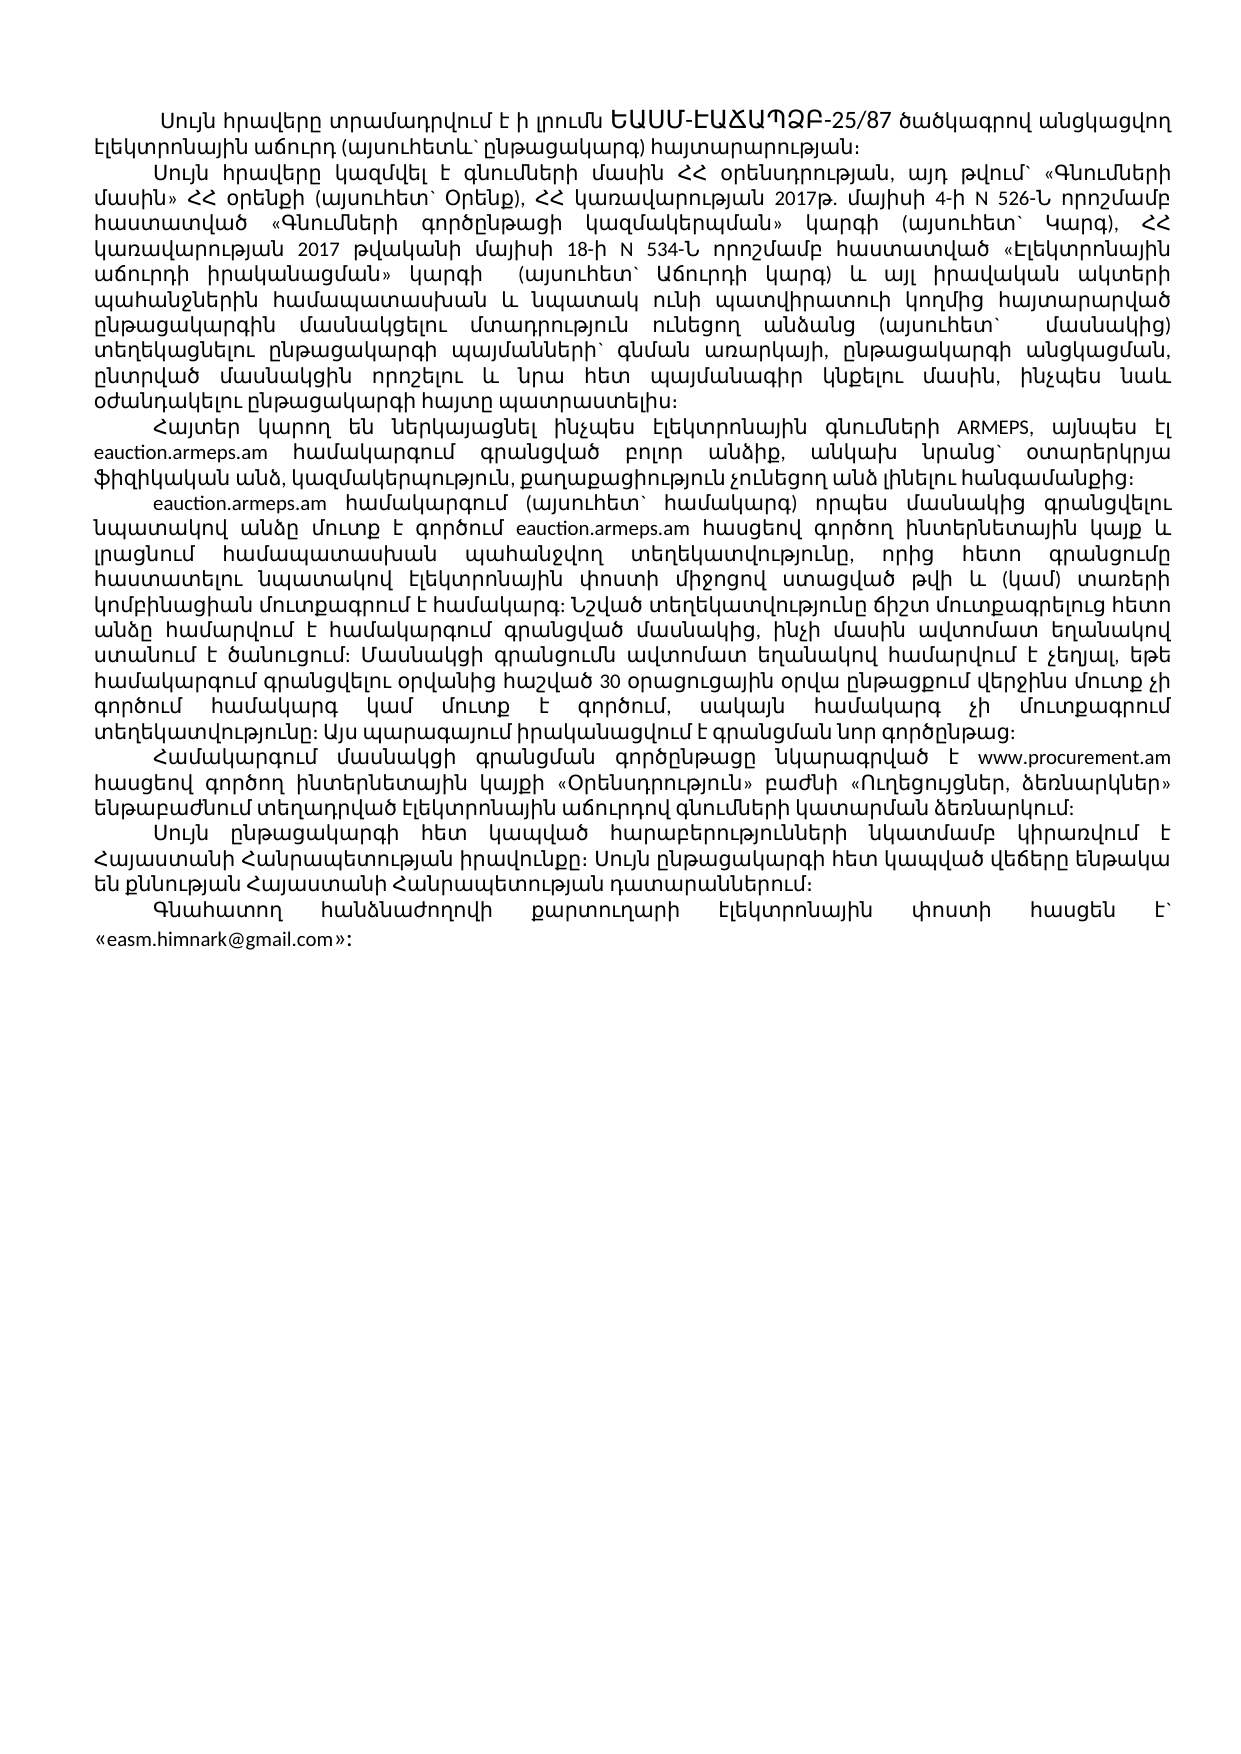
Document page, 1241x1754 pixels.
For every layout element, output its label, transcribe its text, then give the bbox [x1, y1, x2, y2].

text Սույն ընթացակարգի հետ կապված հարաբերությունների նկատմամբ կիրառվում է Հայաստանի Հանրապետության իրավունքը։ Սույն ընթացակարգի հետ կապված վեճերը ենթակա են քննության Հայաստանի Հանրապետության դատարաններում։ [94, 821, 1171, 897]
text eauction.armeps.am համակարգում (այսուհետ` համակարգ) որպես մասնակից գրանցվելու նպատակով անձը մուտք է գործում eauction.armeps.am հասցեով գործող ինտերնետային կայք և լրացնում համապատասխան պահանջվող տեղեկատվությունը, որից հետո գրանցումը հաստատելու նպատակով էլեկտրոնային փոստի միջոցով ստացված թվի և (կամ) տառերի կոմբինացիան մուտքագրում է համակարգ: Նշված տեղեկատվությունը ճիշտ մուտքագրելուց հետո անձը համարվում է համակարգում գրանցված մասնակից, ինչի մասին ավտոմատ եղանակով ստանում է ծանուցում: Մասնակցի գրանցումն ավտոմատ եղանակով համարվում է չեղյալ, եթե համակարգում գրանցվելու օրվանից հաշված 30 օրացուցային օրվա ընթացքում վերջինս մուտք չի գործում համակարգ կամ մուտք է գործում, սակայն համակարգ չի մուտքագրում տեղեկատվությունը: Այս պարագայում իրականացվում է գրանցման նոր գործընթաց: [94, 490, 1171, 744]
text Համակարգում մասնակցի գրանցման գործընթացը նկարագրված է www.procurement.am հասցեով գործող ինտերնետային կայքի «Օրենսդրություն» բաժնի «Ուղեցույցներ, ձեռնարկներ» ենթաբաժնում տեղադրված էլեկտրոնային աճուրդով գնումների կատարման ձեռնարկում: [94, 744, 1171, 821]
text Գնահատող հանձնաժողովի քարտուղարի էլեկտրոնային փոստի հասցեն է` «easm.himnark@gmail.com»: [94, 897, 1171, 953]
text Սույն հրավերը տրամադրվում է ի լրումն ԵԱՍՄ-ԷԱՃԱՊՁԲ-25/87 ծածկագրով անցկացվող էլեկտրոնային աճուրդ (այսուհետև` ընթացակարգ) հայտարարության։ [94, 104, 1171, 160]
text Սույն հրավերը կազմվել է գնումների մասին ՀՀ օրենսդրության, այդ թվում` «Գնումների մասին» ՀՀ օրենքի (այսուհետ` Օրենք), ՀՀ կառավարության 2017թ. մայիսի 4-ի N 526-Ն որոշմամբ հաստատված «Գնումների գործընթացի կազմակերպման» կարգի (այսուհետ` Կարգ), ՀՀ կառավարության 2017 թվականի մայիսի 18-ի N 534-Ն որոշմամբ հաստատված «Էլեկտրոնային աճուրդի իրականացման» կարգի (այսուհետ` Աճուրդի կարգ) և այլ իրավական ակտերի պահանջներին համապատասխան և նպատակ ունի պատվիրատուի կողմից հայտարարված ընթացակարգին մասնակցելու մտադրություն ունեցող անձանց (այսուհետ` մասնակից) տեղեկացնելու ընթացակարգի պայմանների` գնման առարկայի, ընթացակարգի անցկացման, ընտրված մասնակցին որոշելու և նրա հետ պայմանագիր կնքելու մասին, ինչպես նաև օժանդակելու ընթացակարգի հայտը պատրաստելիս։ [94, 160, 1171, 414]
text Հայտեր կարող են ներկայացնել ինչպես էլեկտրոնային գնումների ARMEPS, այնպես էլ eauction.armeps.am համակարգում գրանցված բոլոր անձիք, անկախ նրանց` օտարերկրյա ֆիզիկական անձ, կազմակերպություն, քաղաքացիություն չունեցող անձ լինելու հանգամանքից։ [94, 414, 1171, 490]
